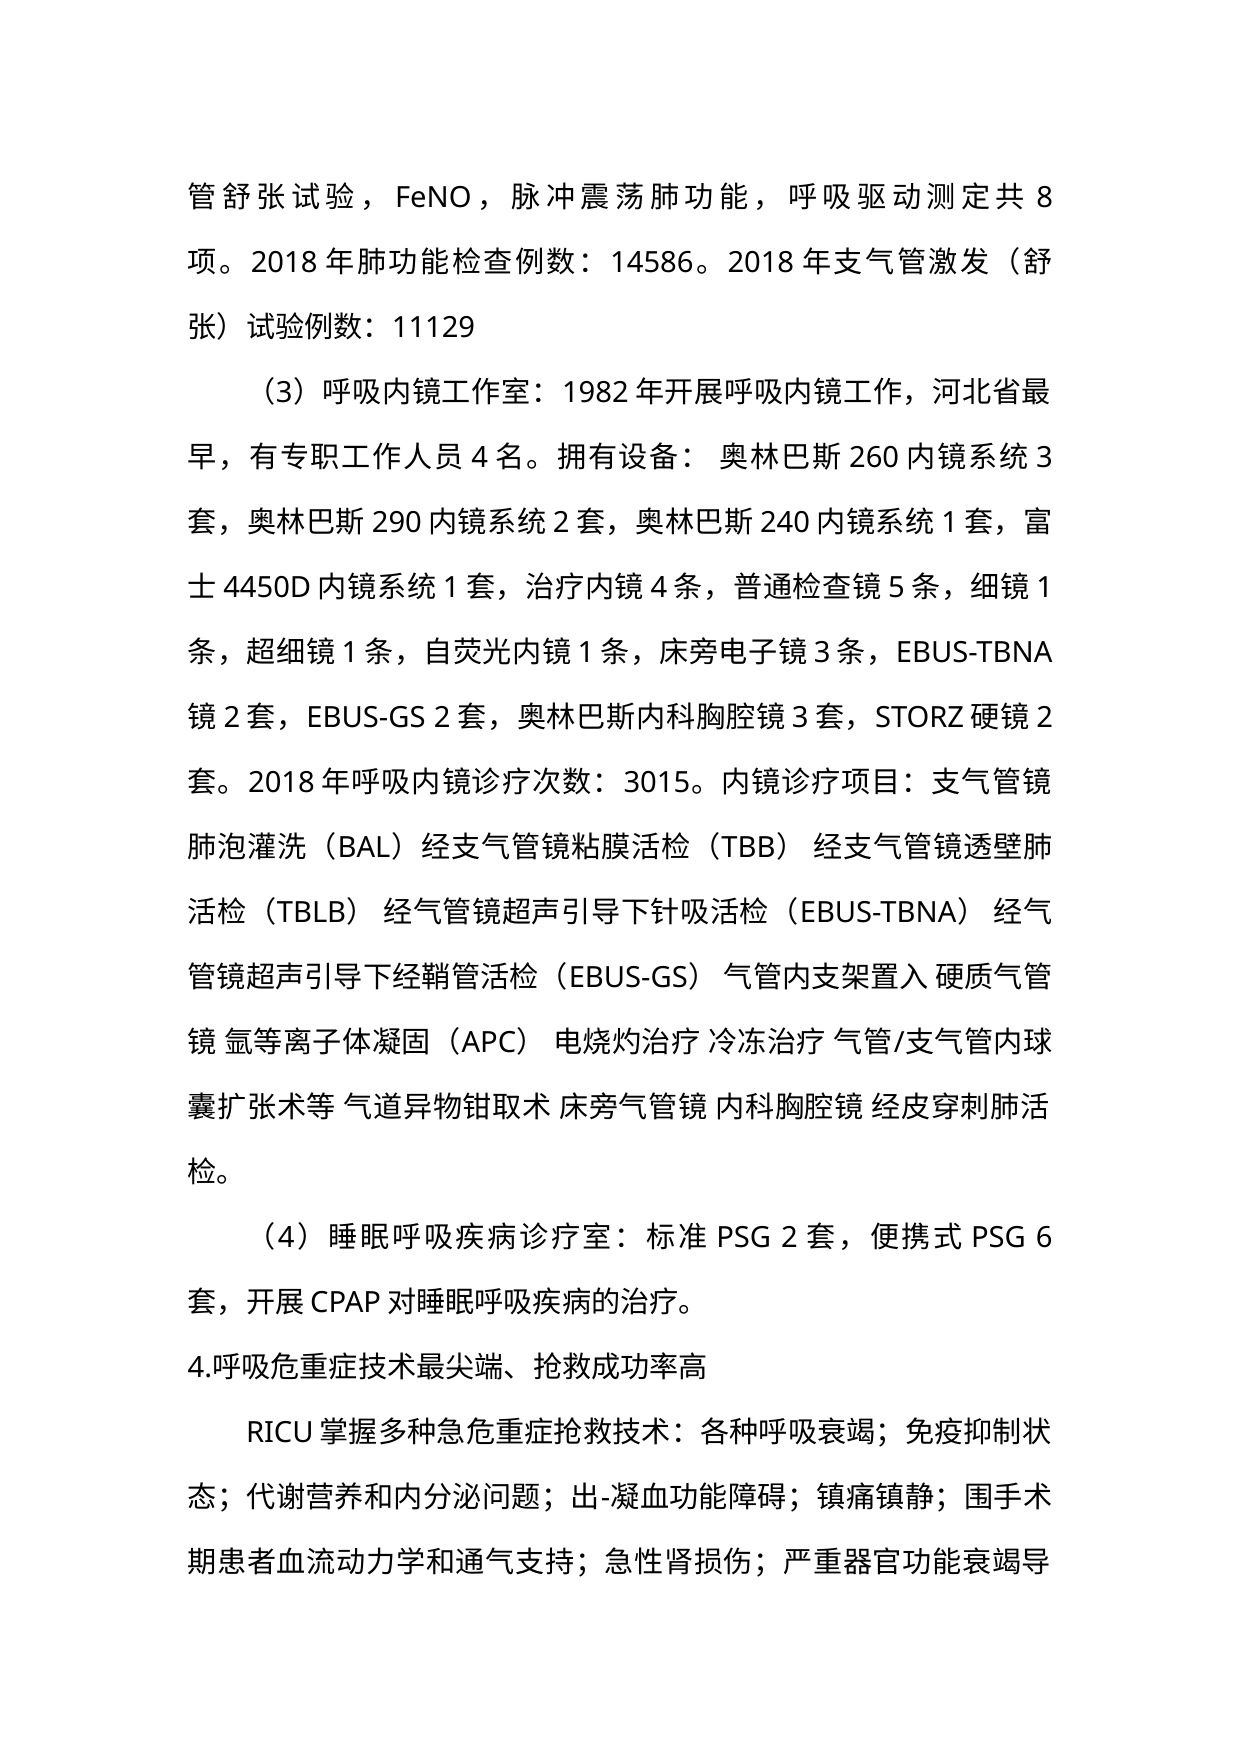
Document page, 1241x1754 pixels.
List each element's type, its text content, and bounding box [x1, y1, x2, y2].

text （4）睡眠呼吸疾病诊疗室：标准PSG 2套，便携式PSG 6套，开展CPAP对睡眠呼吸疾病的治疗。 [187, 1202, 1053, 1332]
text （3）呼吸内镜工作室：1982年开展呼吸内镜工作，河北省最早，有专职工作人员4名。拥有设备： 奥林巴斯260内镜系统3套，奥林巴斯290内镜系统2套，奥林巴斯240内镜系统1套，富士4450D内镜系统1套，治疗内镜4条，普通检查镜5条，细镜1条，超细镜1条，自荧光内镜1条，床旁电子镜3条，EBUS-TBNA镜2套，EBUS-GS 2套，奥林巴斯内科胸腔镜3套，STORZ硬镜2套。2018年呼吸内镜诊疗次数：3015。内镜诊疗项目：支气管镜肺泡灌洗（BAL）经支气管镜粘膜活检（TBB） 经支气管镜透壁肺活检（TBLB） 经气管镜超声引导下针吸活检（EBUS-TBNA） 经气管镜超声引导下经鞘管活检（EBUS-GS） 气管内支架置入 硬质气管镜 氩等离子体凝固（APC） 电烧灼治疗 冷冻治疗 气管/支气管内球囊扩张术等 气道异物钳取术 床旁气管镜 内科胸腔镜 经皮穿刺肺活检。 [187, 357, 1053, 1202]
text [187, 162, 1053, 357]
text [187, 1397, 1053, 1592]
text 4.呼吸危重症技术最尖端、抢救成功率高 [187, 1332, 1053, 1397]
